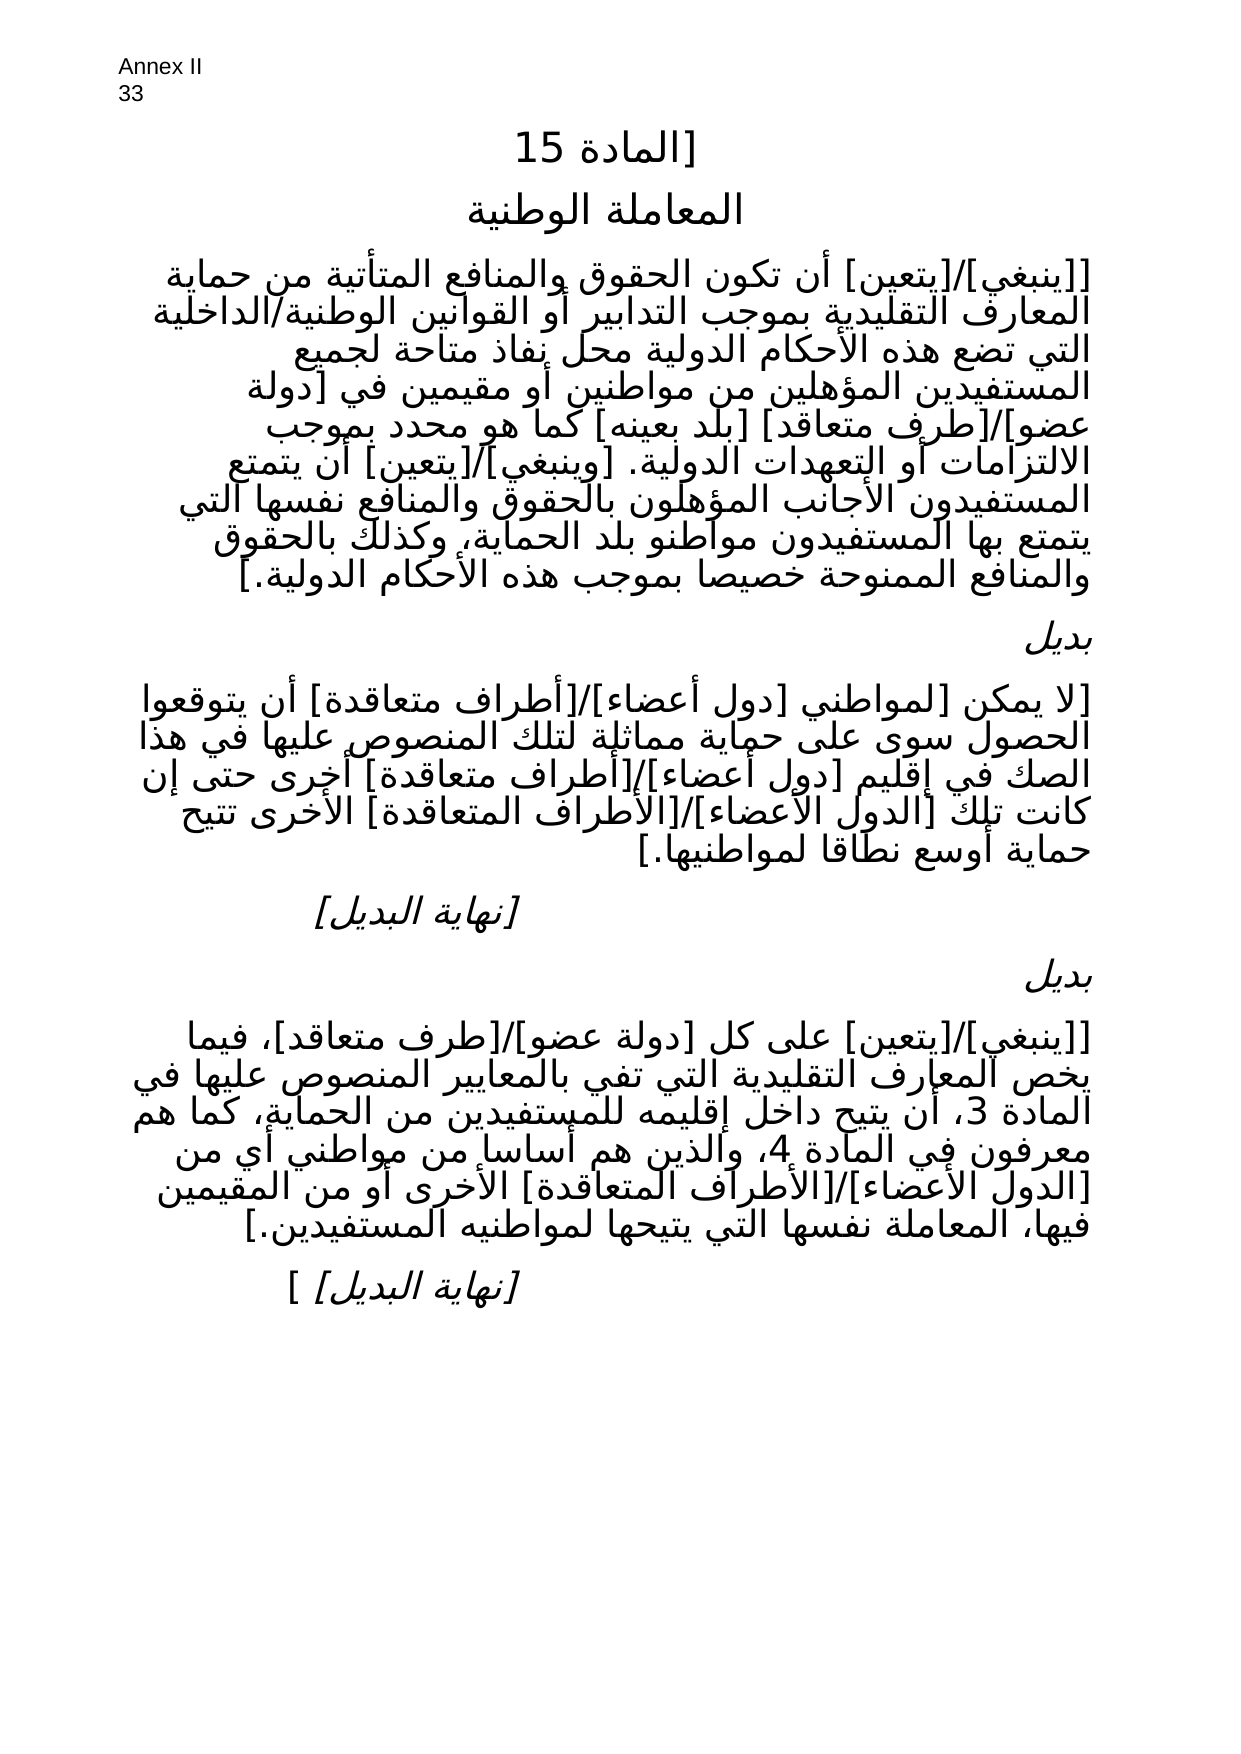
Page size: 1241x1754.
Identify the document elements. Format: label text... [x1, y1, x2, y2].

text بديل [118, 620, 1092, 657]
text بديل [118, 957, 1092, 995]
text [لا يمكن [لمواطني [دول أعضاء]/[أطراف متعاقدة] أن يتوقعوا الحصول سوى على حماية مماثلة لتلك المنصوص عليها في هذا الصك في إقليم [دول أعضاء]/[أطراف متعاقدة] أخرى حتى إن كانت تلك [الدول الأعضاء]/[الأطراف المتعاقدة] الأخرى تتيح حماية أوسع نطاقا لمواطنيها.] [118, 682, 1092, 870]
text [[ينبغي]/[يتعين] على كل [دولة عضو]/[طرف متعاقد]، فيما يخص المعارف التقليدية التي تفي بالمعايير المنصوص عليها في المادة 3، أن يتيح داخل إقليمه للمستفيدين من الحماية، كما هم معرفون في المادة 4، والذين هم أساسا من مواطني أي من [الدول الأعضاء]/[الأطراف المتعاقدة] الأخرى أو من المقيمين فيها، المعاملة نفسها التي يتيحها لمواطنيه المستفيدين.] [118, 1020, 1092, 1245]
text [المادة 15 [118, 132, 1092, 170]
text [نهاية البديل] [118, 895, 516, 932]
text [[ينبغي]/[يتعين] أن تكون الحقوق والمنافع المتأتية من حماية المعارف التقليدية بموجب التدابير أو القوانين الوطنية/الداخلية التي تضع هذه الأحكام الدولية محل نفاذ متاحة لجميع المستفيدين المؤهلين من مواطنين أو مقيمين في [دولة عضو]/[طرف متعاقد] [بلد بعينه] كما هو محدد بموجب الالتزامات أو التعهدات الدولية. [وينبغي]/[يتعين] أن يتمتع المستفيدون الأجانب المؤهلون بالحقوق والمنافع نفسها التي يتمتع بها المستفيدون مواطنو بلد الحماية، وكذلك بالحقوق والمنافع الممنوحة خصيصا بموجب هذه الأحكام الدولية.] [118, 257, 1092, 595]
text المعاملة الوطنية [557, 195, 1092, 232]
text [نهاية البديل] ] [118, 1270, 516, 1307]
text المعاملة الوطنية [118, 195, 573, 232]
